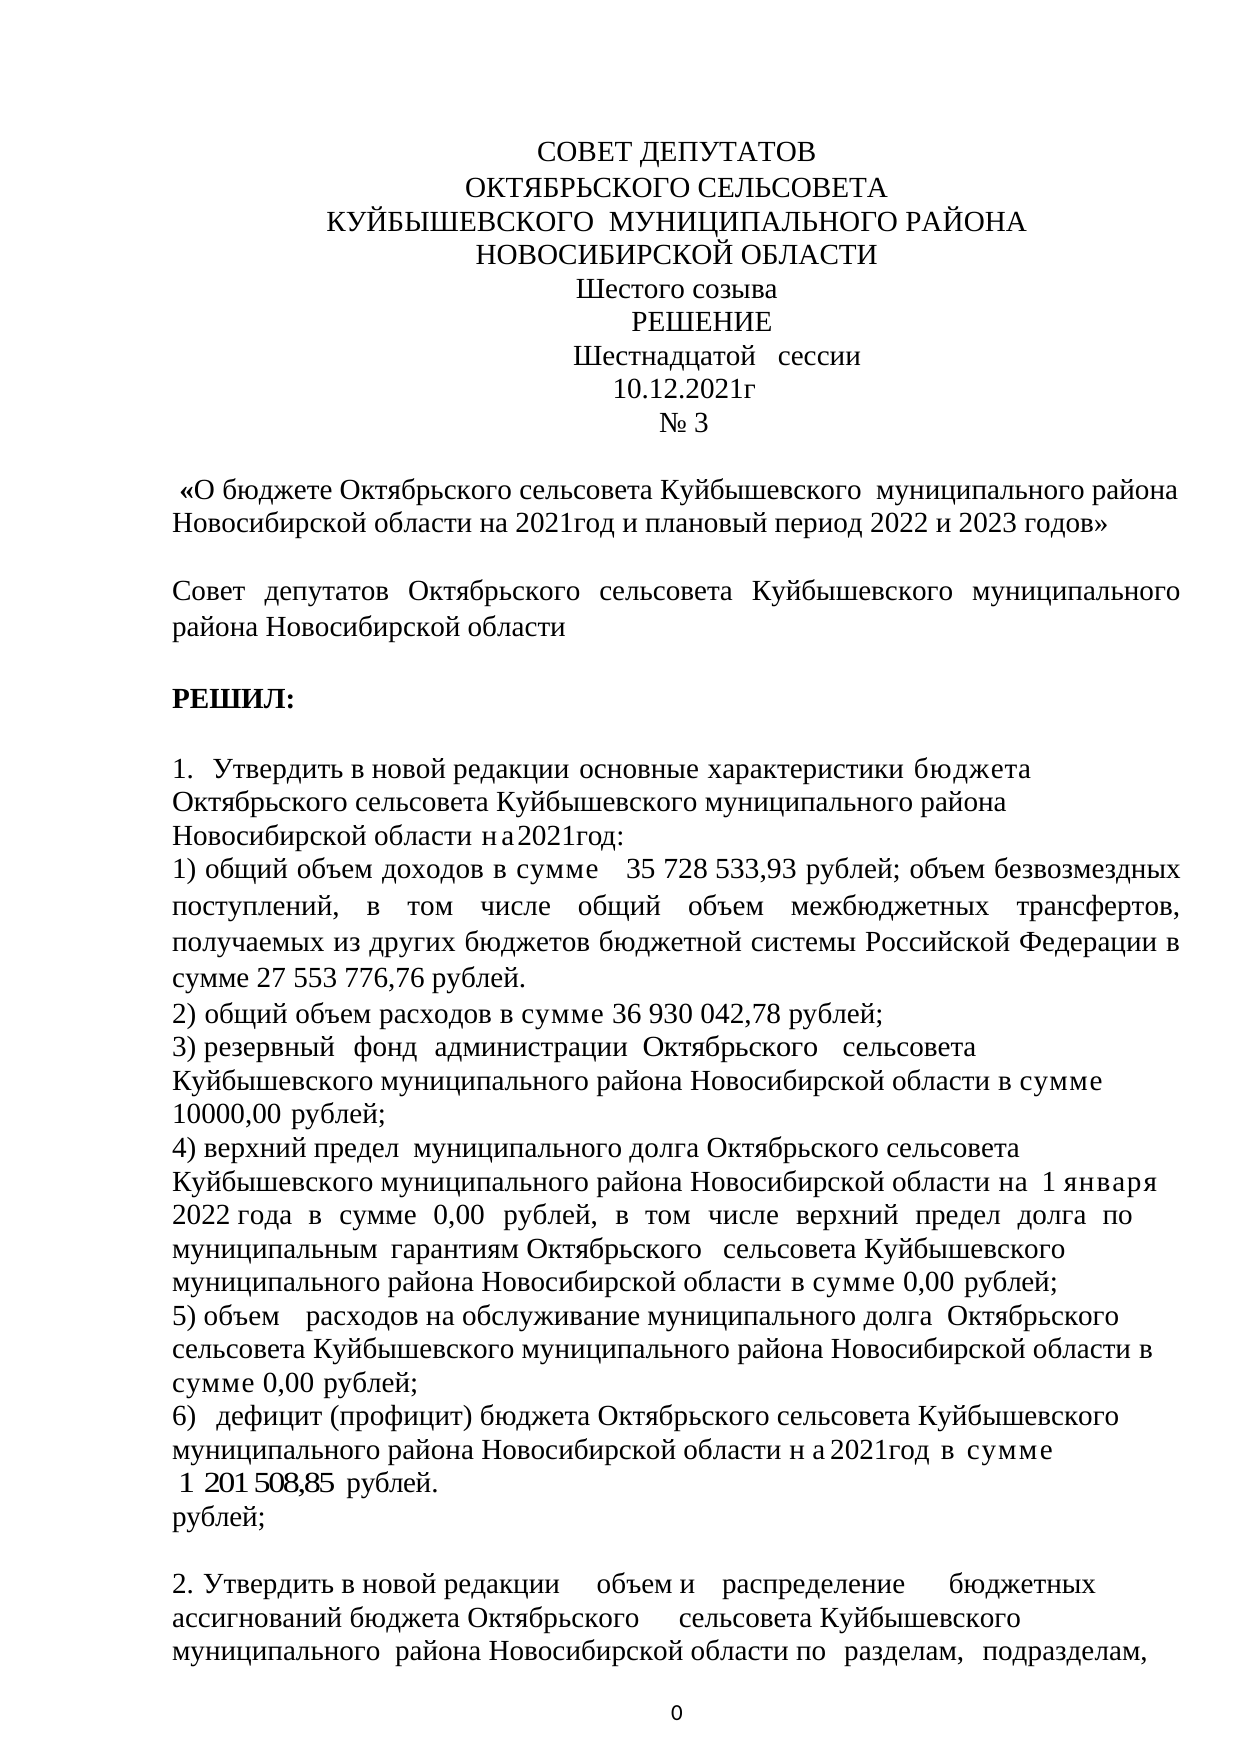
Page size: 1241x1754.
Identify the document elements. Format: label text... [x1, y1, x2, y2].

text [172, 1566, 1181, 1667]
text 6) дефицит (профицит) бюджета Октябрьского сельсовета Куйбышевского муниципального района Новосибирской области н а2021год в сумме [172, 1398, 1181, 1466]
text НОВОСИБИРСКОЙ ОБЛАСТИ [172, 237, 1181, 271]
text 5) объем расходов на обслуживание муниципального долга Октябрьского сельсовета Куйбышевского муниципального района Новосибирской области в сумме 0,00 рублей; [172, 1298, 1181, 1398]
text Совет депутатов Октябрьского сельсовета Куйбышевского муниципального района Новосибирской области [172, 573, 1181, 642]
text 1) общий объем доходов в сумме 35 728 533,93 рублей; объем безвозмездных поступлений, в том числе общий объем межбюджетных трансфертов, получаемых из других бюджетов бюджетной системы Российской Федерации в сумме 27 553 776,76 рублей. [172, 851, 1181, 993]
text «О бюджете Октябрьского сельсовета Куйбышевского муниципального района Новосибирской области на 2021год и плановый период 2022 и 2023 годов» [172, 472, 1181, 539]
text РЕШЕНИЕ [172, 304, 1181, 338]
text 1. Утвердить в новой редакции основные характеристики бюджета Октябрьского сельсовета Куйбышевского муниципального района Новосибирской области на2021год: [172, 751, 1181, 851]
text № 3 [172, 405, 1181, 438]
text КУЙБЫШЕВСКОГО МУНИЦИПАЛЬНОГО РАЙОНА [172, 204, 1181, 237]
text рублей; [172, 1499, 1181, 1533]
text РЕШИЛ: [172, 681, 1181, 715]
text Шестнадцатой сессии [172, 338, 1181, 371]
text 2) общий объем расходов в сумме 36 930 042,78 рублей; [172, 996, 1181, 1029]
text СОВЕТ ДЕПУТАТОВ [172, 134, 1181, 168]
text 4) верхний предел муниципального долга Октябрьского сельсовета Куйбышевского муниципального района Новосибирской области на 1 января 2022 года в сумме 0,00 рублей, в том числе верхний предел долга по муниципальным гарантиям Октябрьского сельсовета Куйбышевского муниципального района Новосибирской области в сумме 0,00 рублей; [172, 1130, 1181, 1298]
text 3) резервный фонд администрации Октябрьского сельсовета Куйбышевского муниципального района Новосибирской области в сумме 10000,00 рублей; [172, 1029, 1181, 1130]
text ОКТЯБРЬСКОГО СЕЛЬСОВЕТА [172, 170, 1181, 204]
text Шестого созыва [172, 271, 1181, 304]
text 1 201 508,85 рублей. [172, 1466, 1181, 1499]
text 10.12.2021г [172, 371, 1181, 405]
